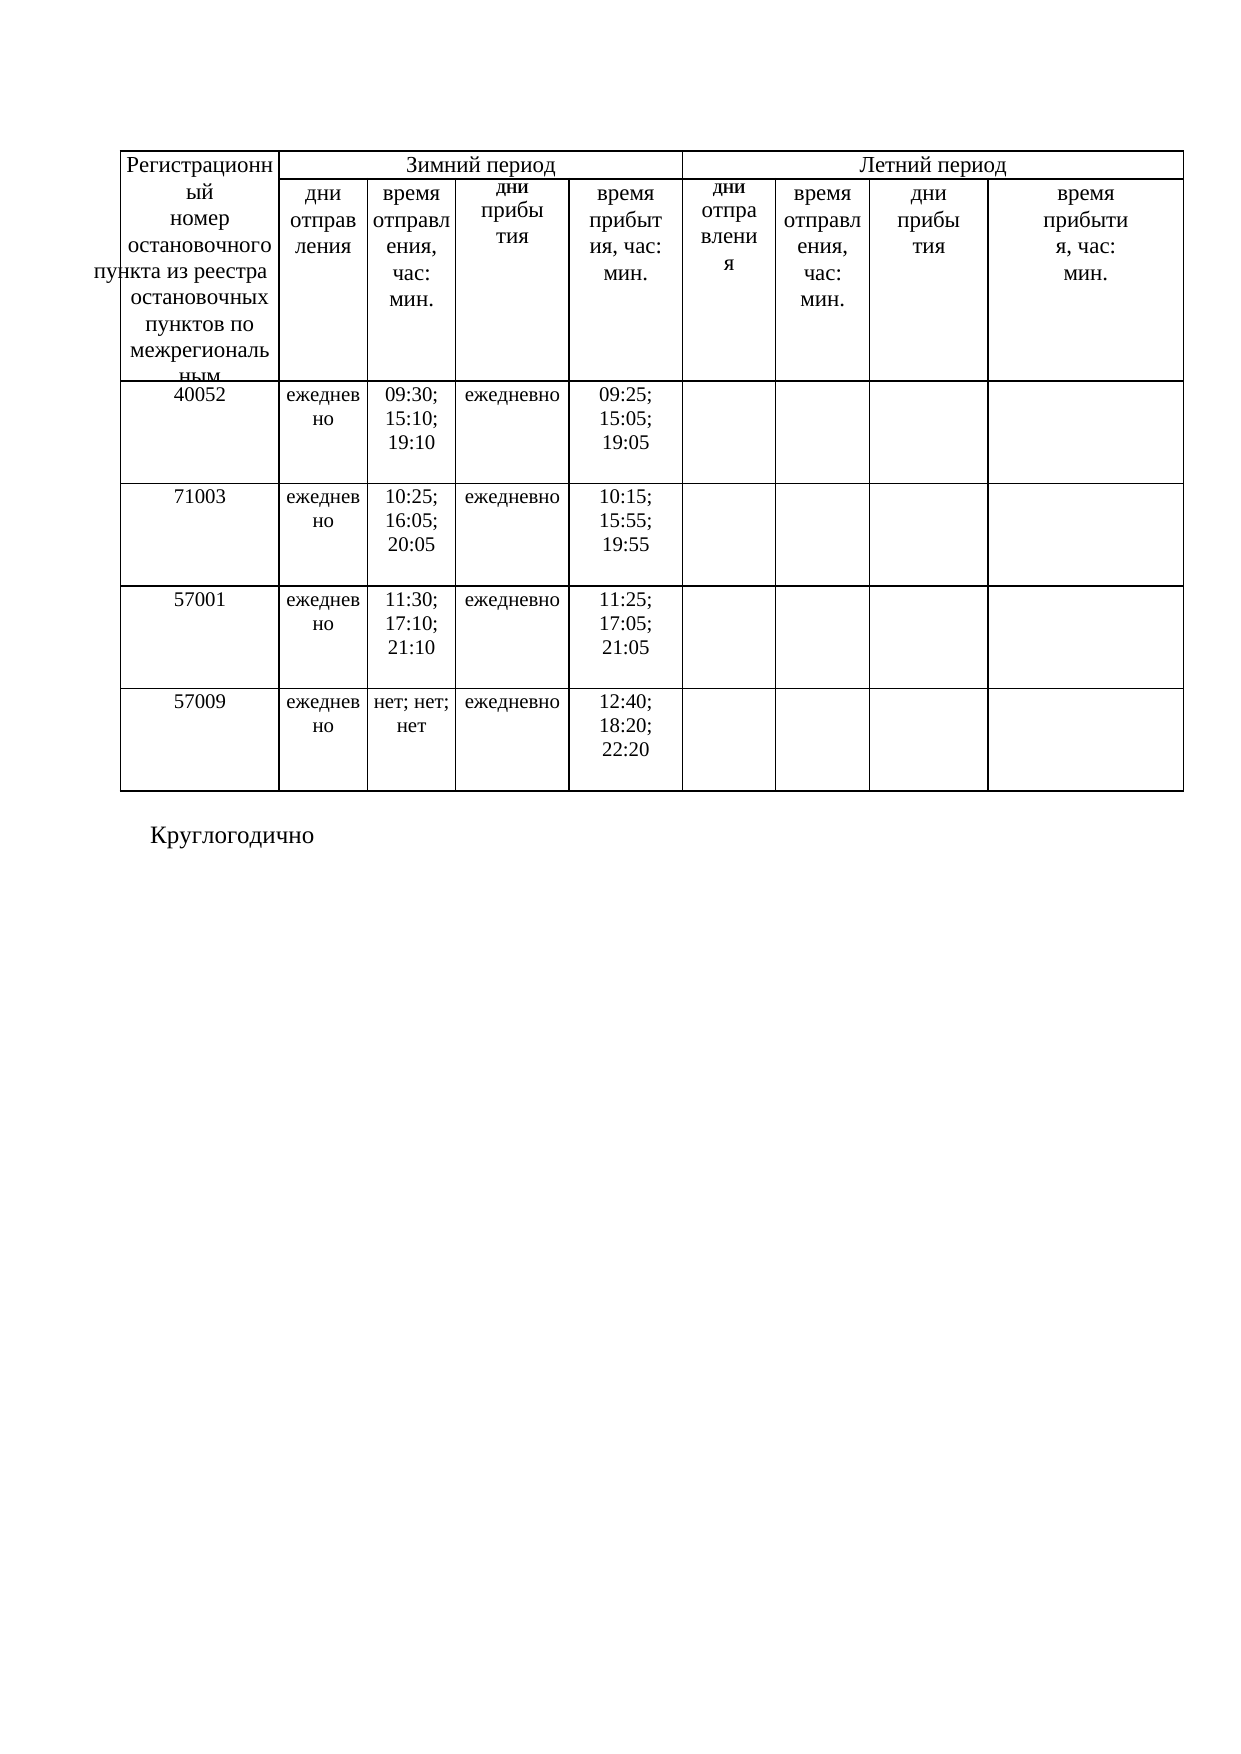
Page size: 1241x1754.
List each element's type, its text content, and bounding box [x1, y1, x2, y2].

table_cell ежедневно [280, 382, 367, 482]
table_cell 10:25; 16:05; 20:05 [368, 484, 455, 585]
table_cell [870, 689, 987, 790]
table_cell 12:40; 18:20; 22:20 [570, 689, 682, 790]
table_cell время отправл ения, час: мин. [368, 180, 455, 380]
table_cell [870, 382, 987, 482]
table_cell 57001 [121, 587, 278, 687]
text Круглогодично [150, 820, 1090, 849]
table_cell ежедневно [456, 587, 568, 687]
table_cell 57009 [121, 689, 278, 790]
table_cell дни отправ ления [280, 180, 367, 380]
table_cell 09:25; 15:05; 19:05 [570, 382, 682, 482]
table_header Зимний период [280, 152, 682, 178]
table_cell время прибыт ия, час: мин. [570, 180, 682, 380]
table_cell 11:30; 17:10; 21:10 [368, 587, 455, 687]
table_cell [683, 689, 775, 790]
table_cell время прибыти я, час: мин. [989, 180, 1183, 380]
table_cell [776, 484, 869, 585]
table_cell [989, 484, 1183, 585]
table_cell 40052 [121, 382, 278, 482]
table_cell ежедневно [280, 587, 367, 687]
table_cell время отправл ения, час: мин. [776, 180, 869, 380]
table_cell [989, 382, 1183, 482]
table_cell [683, 484, 775, 585]
table_cell [776, 382, 869, 482]
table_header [121, 152, 278, 380]
table_cell [870, 484, 987, 585]
table_cell ежедневно [456, 484, 568, 585]
table_cell [776, 689, 869, 790]
table_cell ДНИ прибы тия [456, 180, 568, 380]
table_cell [870, 587, 987, 687]
table_cell ежедневно [456, 382, 568, 482]
table_cell ежедневно [456, 689, 568, 790]
table_cell дни прибы тия [870, 180, 987, 380]
table_cell [776, 587, 869, 687]
table_cell [989, 689, 1183, 790]
table_cell [989, 587, 1183, 687]
table_cell нет; нет; нет [368, 689, 455, 790]
table_cell 11:25; 17:05; 21:05 [570, 587, 682, 687]
table_cell 10:15; 15:55; 19:55 [570, 484, 682, 585]
table_header Летний период [683, 152, 1183, 178]
table_cell 09:30; 15:10; 19:10 [368, 382, 455, 482]
table_cell ДНИ отпра влени я [683, 180, 775, 380]
table_cell [683, 587, 775, 687]
table_cell ежедневно [280, 689, 367, 790]
table_cell ежедневно [280, 484, 367, 585]
table_cell [683, 382, 775, 482]
table_cell 71003 [121, 484, 278, 585]
